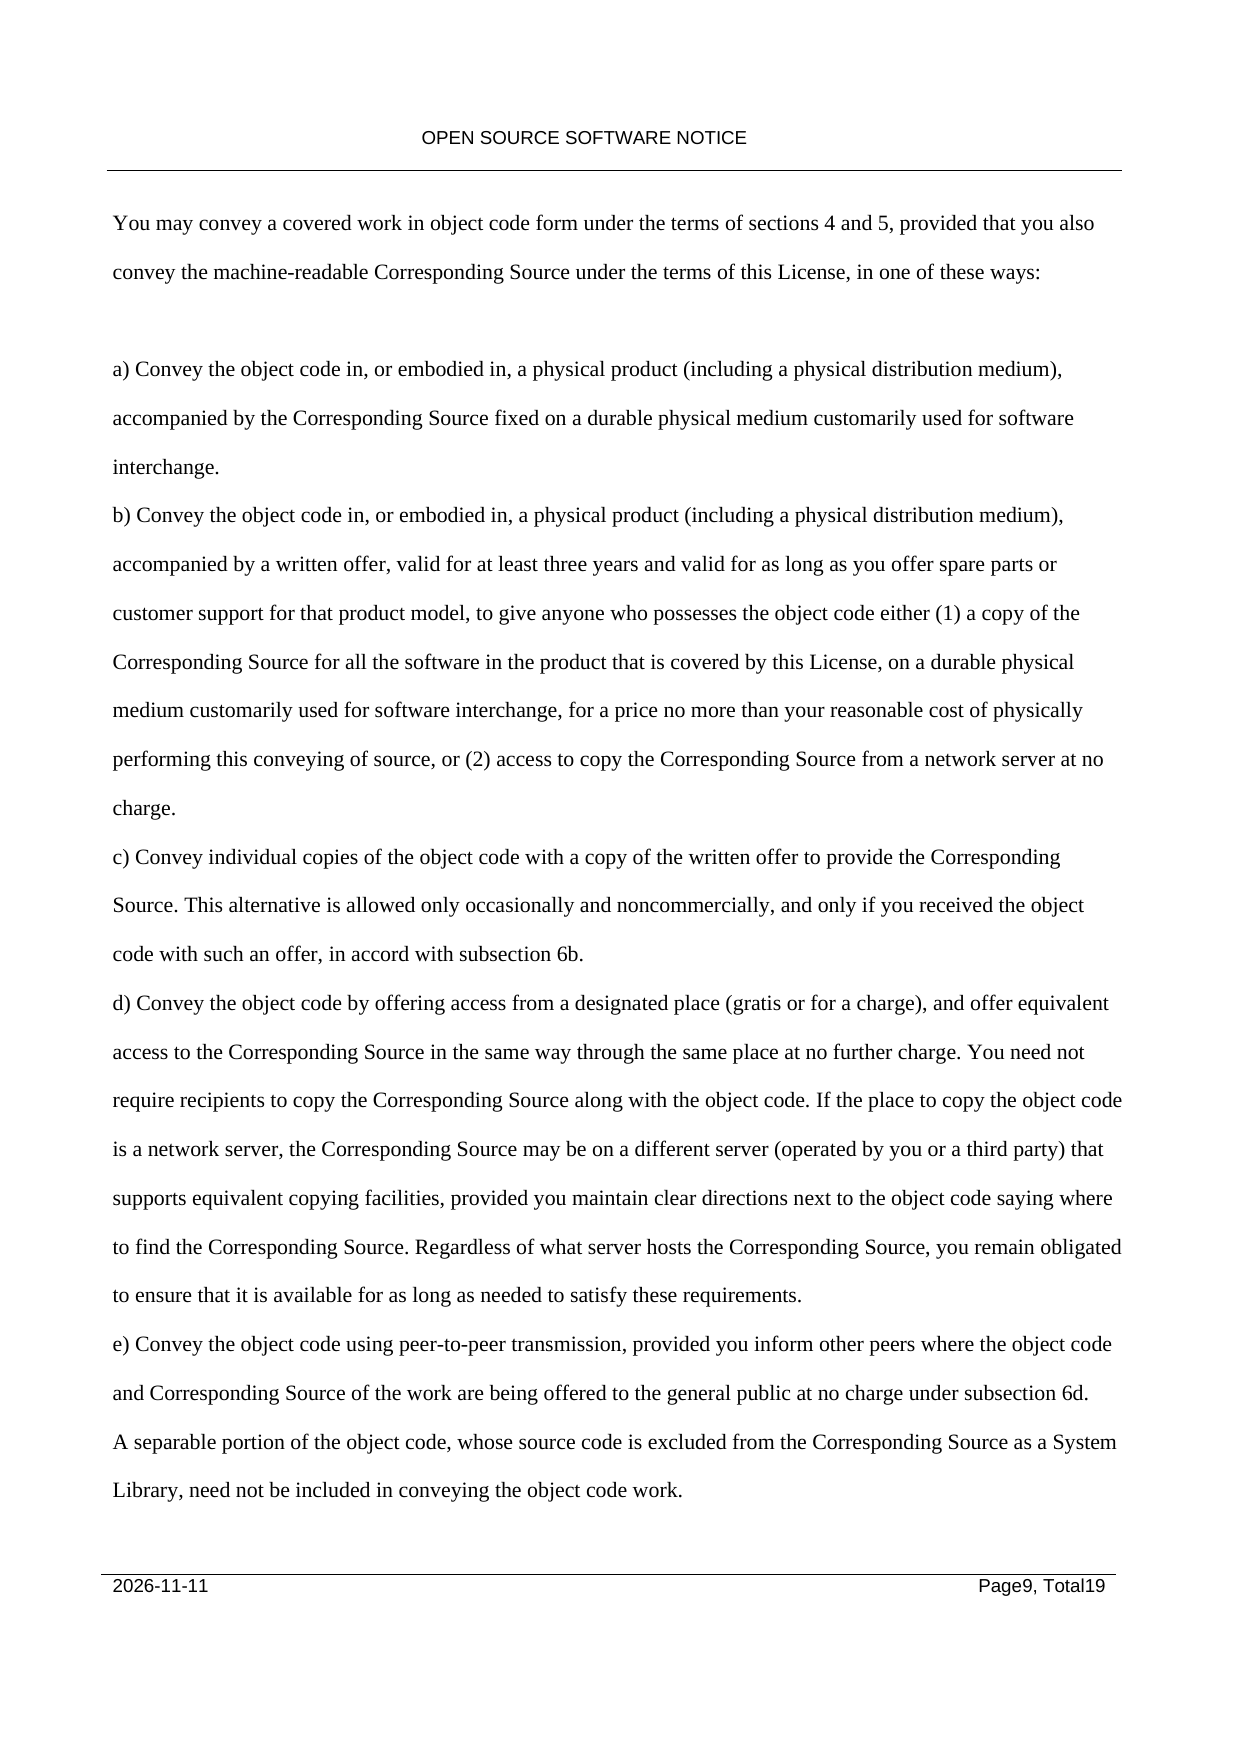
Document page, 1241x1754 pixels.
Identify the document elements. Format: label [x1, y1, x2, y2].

text [112, 206, 1128, 1506]
